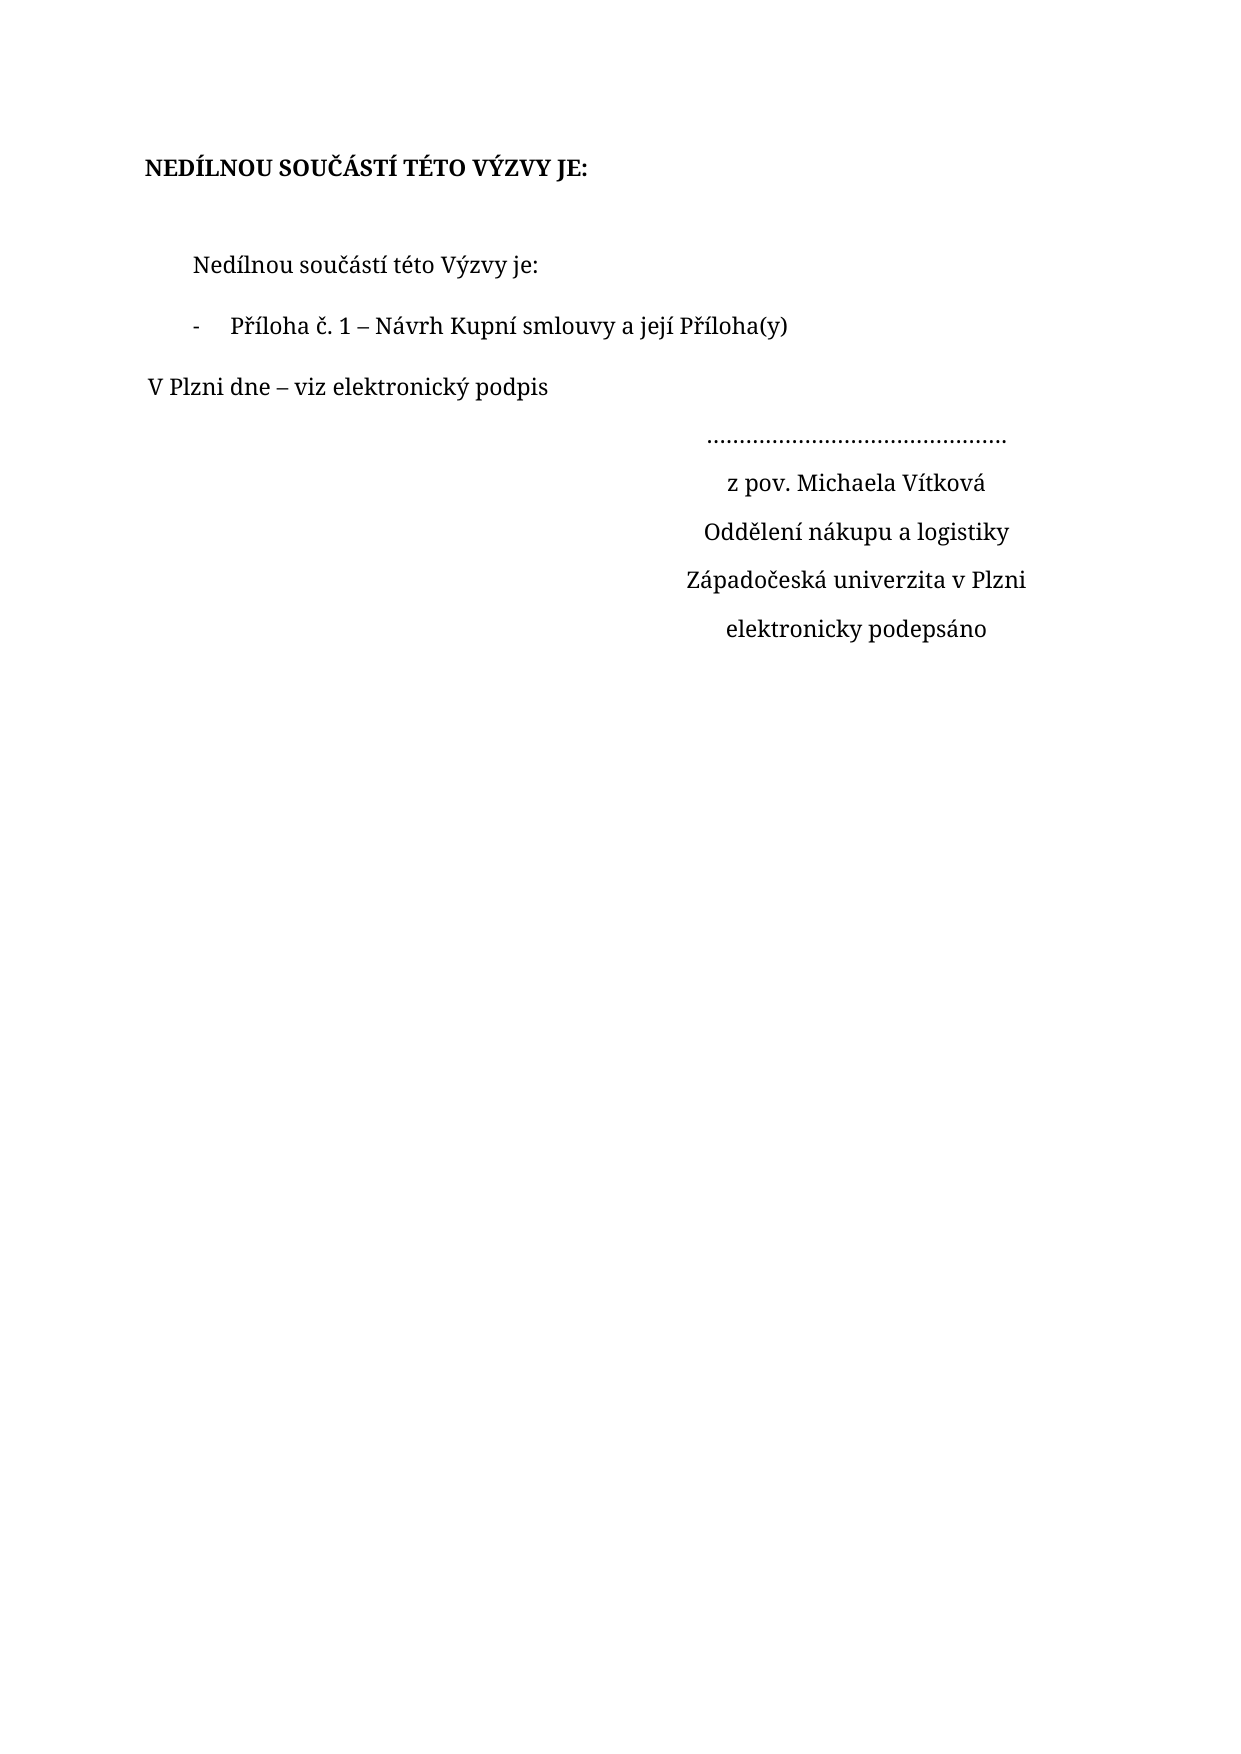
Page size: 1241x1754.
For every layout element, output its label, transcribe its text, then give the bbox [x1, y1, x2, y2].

text Oddělení nákupu a logistiky [148, 516, 1093, 547]
text Nedílnou součástí této Výzvy je: [193, 249, 1093, 280]
text Západočeská univerzita v Plzni [148, 564, 1093, 596]
text elektronicky podepsáno [148, 613, 1093, 644]
text V Plzni dne – viz elektronický podpis [148, 371, 1093, 402]
text z pov. Michaela Vítková [148, 467, 1093, 499]
list Příloha č. 1 – Návrh Kupní smlouvy a její Příloha(y) [193, 309, 1093, 341]
subtitle NEDÍLNOU SOUČÁSTÍ TÉTO VÝZVY JE: [133, 152, 1093, 183]
text ………………………………………. [148, 419, 1093, 450]
